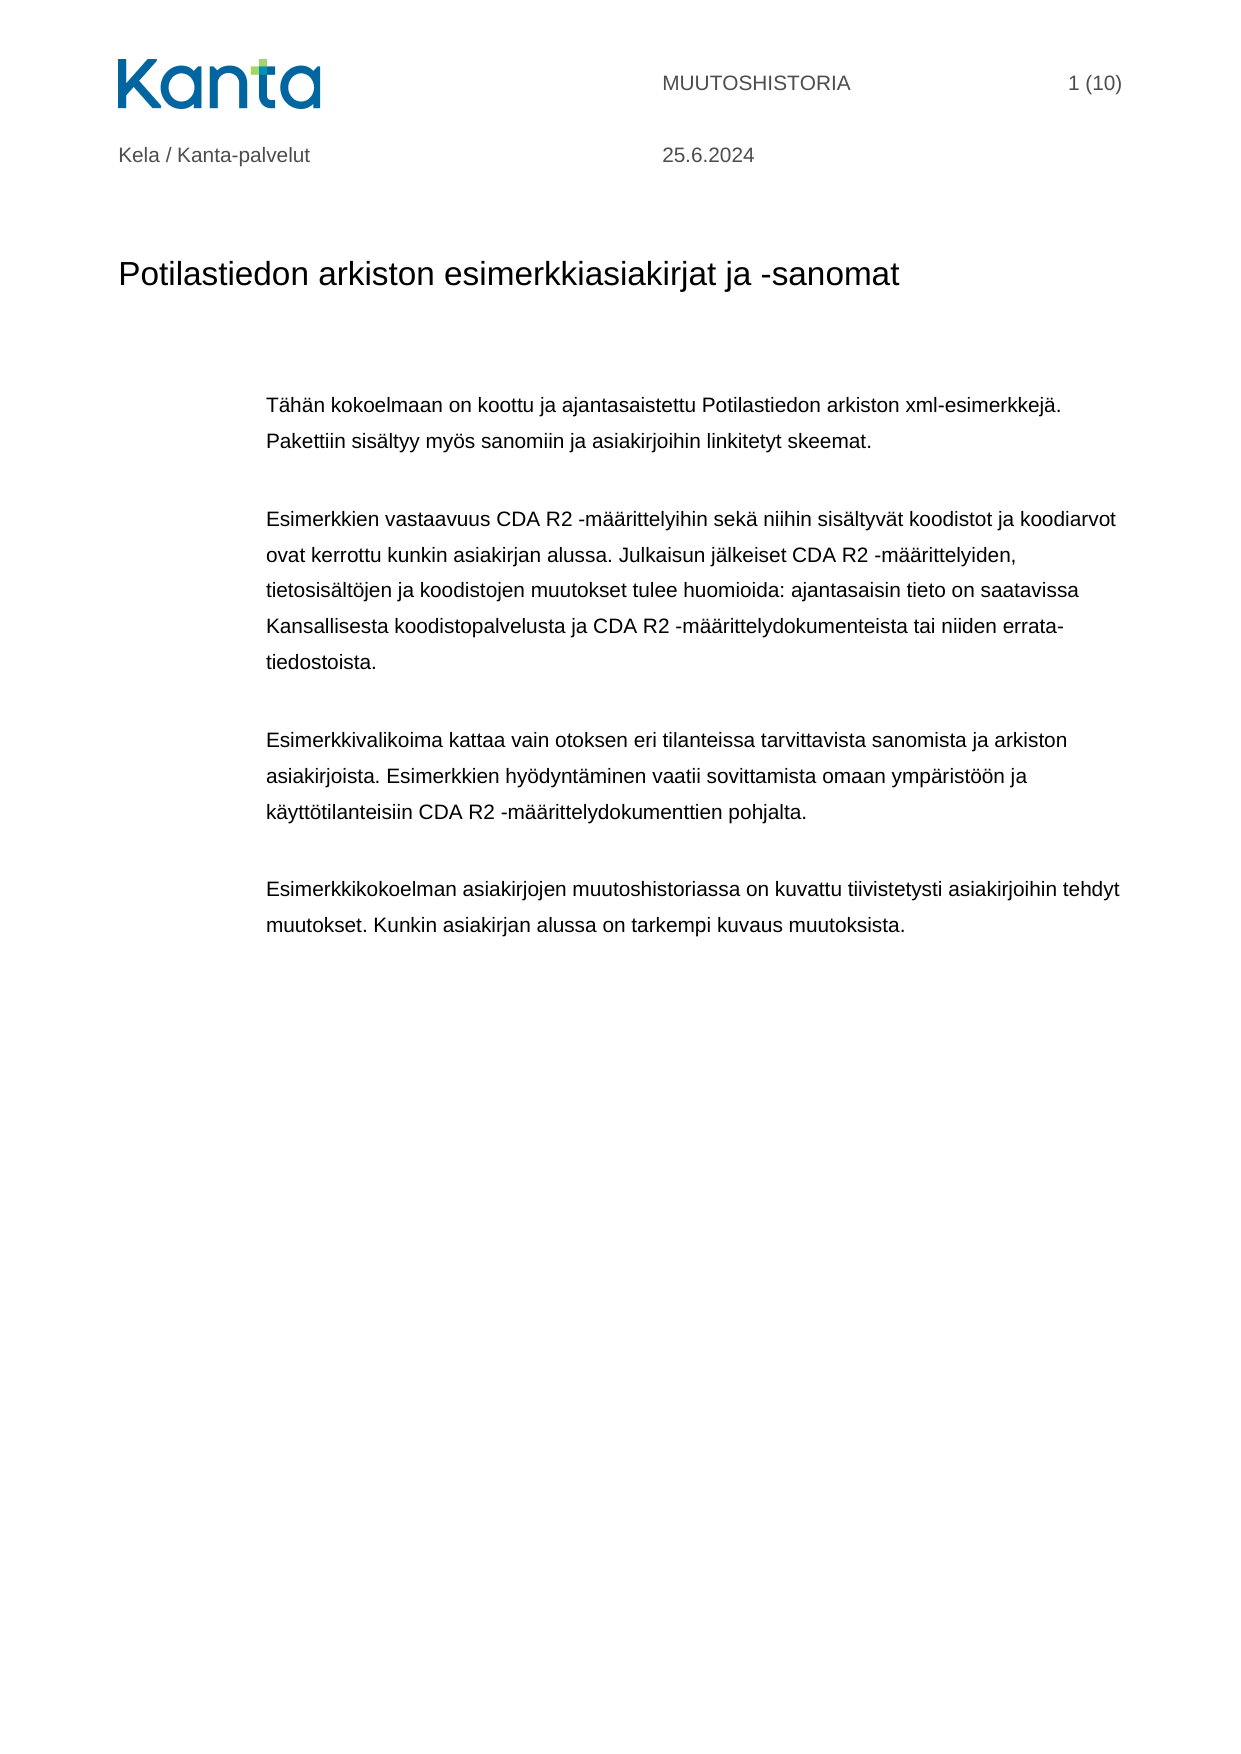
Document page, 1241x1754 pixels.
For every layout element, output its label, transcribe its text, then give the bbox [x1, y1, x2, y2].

text Esimerkkivalikoima kattaa vain otoksen eri tilanteissa tarvittavista sanomista ja arkiston asiakirjoista. Esimerkkien hyödyntäminen vaatii sovittamista omaan ympäristöön ja käyttötilanteisiin CDA R2 -määrittelydokumenttien pohjalta. [266, 728, 1122, 824]
picture [118, 59, 321, 109]
text Esimerkkien vastaavuus CDA R2 -määrittelyihin sekä niihin sisältyvät koodistot ja koodiarvot ovat kerrottu kunkin asiakirjan alussa. Julkaisun jälkeiset CDA R2 -määrittelyiden, tietosisältöjen ja koodistojen muutokset tulee huomioida: ajantasaisin tieto on saatavissa Kansallisesta koodistopalvelusta ja CDA R2 -määrittelydokumenteista tai niiden errata-tiedostoista. [266, 506, 1122, 674]
subtitle Potilastiedon arkiston esimerkkiasiakirjat ja -sanomat [118, 254, 1122, 292]
text Tähän kokoelmaan on koottu ja ajantasaistettu Potilastiedon arkiston xml-esimerkkejä. Pakettiin sisältyy myös sanomiin ja asiakirjoihin linkitetyt skeemat. [266, 393, 1122, 453]
text Esimerkkikokoelman asiakirjojen muutoshistoriassa on kuvattu tiivistetysti asiakirjoihin tehdyt muutokset. Kunkin asiakirjan alussa on tarkempi kuvaus muutoksista. [266, 877, 1122, 937]
